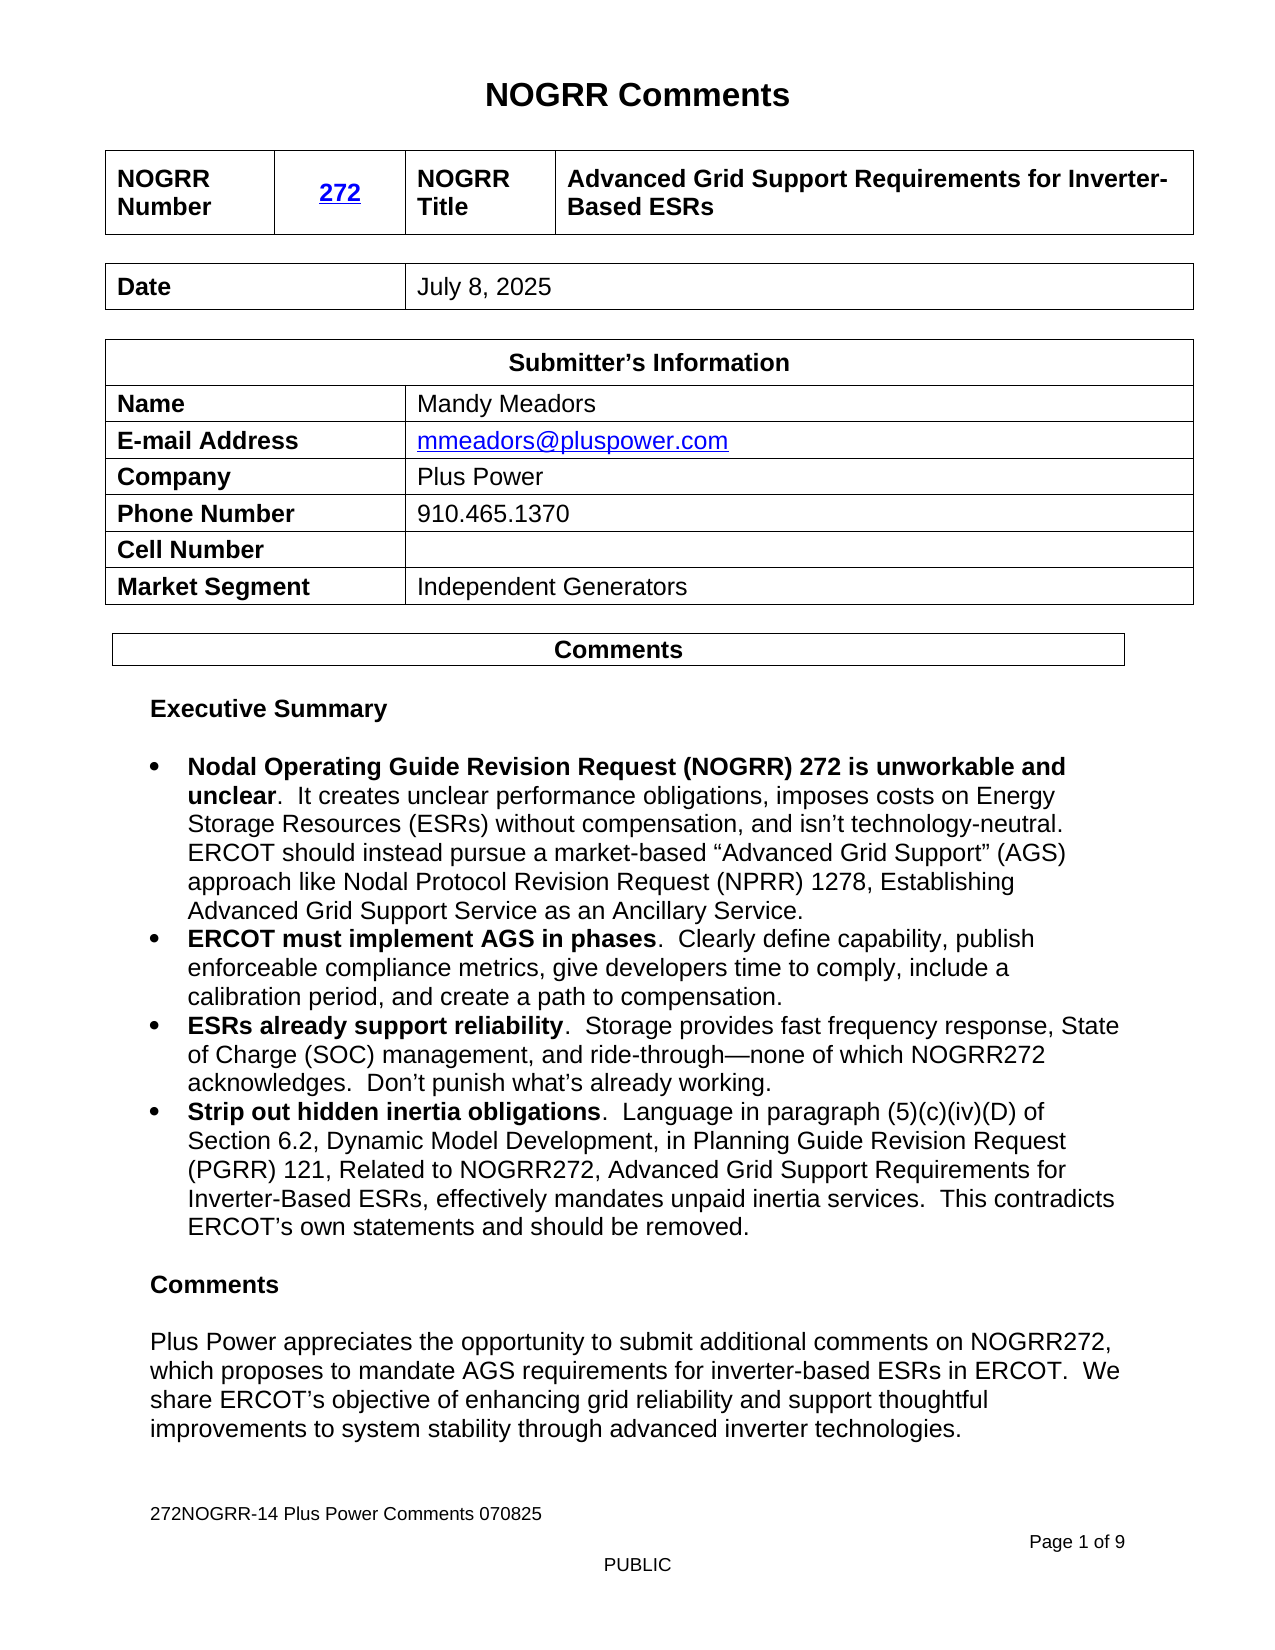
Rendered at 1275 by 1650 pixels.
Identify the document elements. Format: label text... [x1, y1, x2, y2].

table_cell Plus Power [406, 459, 1193, 494]
table_cell E-mail Address [106, 422, 405, 458]
text Comments [150, 1270, 1125, 1298]
table_cell Market Segment [106, 568, 405, 603]
list Strip out hidden inertia obligations. Language in paragraph (5)(c)(iv)(D) of Section 6.2, Dynamic Model Development, in Planning Guide Revision Request (PGRR) 121, Related to NOGRR272, Advanced Grid Support Requirements for Inverter-Based ESRs, effectively mandates unpaid inertia services. This contradicts ERCOT’s own statements and should be removed. [150, 1097, 1125, 1241]
table_cell Independent Generators [406, 568, 1193, 603]
table_header July 8, 2025 [406, 264, 1193, 309]
table_header Comments [113, 634, 1124, 664]
table_cell Name [106, 386, 405, 421]
table_header NOGRR Number [106, 151, 274, 233]
text Plus Power appreciates the opportunity to submit additional comments on NOGRR272, which proposes to mandate AGS requirements for inverter-based ESRs in ERCOT. We share ERCOT’s objective of enhancing grid reliability and support thoughtful improvements to system stability through advanced inverter technologies. [150, 1327, 1125, 1442]
table_cell Phone Number [106, 495, 405, 531]
table_cell Mandy Meadors [406, 386, 1193, 421]
table_cell mmeadors@pluspower.com [406, 422, 1193, 458]
text Executive Summary [150, 694, 1125, 723]
table_header Submitter’s Information [106, 340, 1193, 385]
list ERCOT must implement AGS in phases. Clearly define capability, publish enforceable compliance metrics, give developers time to comply, include a calibration period, and create a path to compensation. [150, 924, 1125, 1011]
table_header 272 [275, 151, 405, 233]
table_header NOGRR Title [406, 151, 555, 233]
table_cell 910.465.1370 [406, 495, 1193, 531]
table_cell [406, 532, 1193, 567]
table_cell Company [106, 459, 405, 494]
list ESRs already support reliability. Storage provides fast frequency response, State of Charge (SOC) management, and ride-through—none of which NOGRR272 acknowledges. Don’t punish what’s already working. [150, 1011, 1125, 1097]
table_header Advanced Grid Support Requirements for Inverter-Based ESRs [556, 151, 1193, 233]
table_cell Cell Number [106, 532, 405, 567]
list Nodal Operating Guide Revision Request (NOGRR) 272 is unworkable and unclear. It creates unclear performance obligations, imposes costs on Energy Storage Resources (ESRs) without compensation, and isn’t technology-neutral. ERCOT should instead pursue a market-based “Advanced Grid Support” (AGS) approach like Nodal Protocol Revision Request (NPRR) 1278, Establishing Advanced Grid Support Service as an Ancillary Service. [150, 752, 1125, 924]
table_header Date [106, 264, 405, 309]
